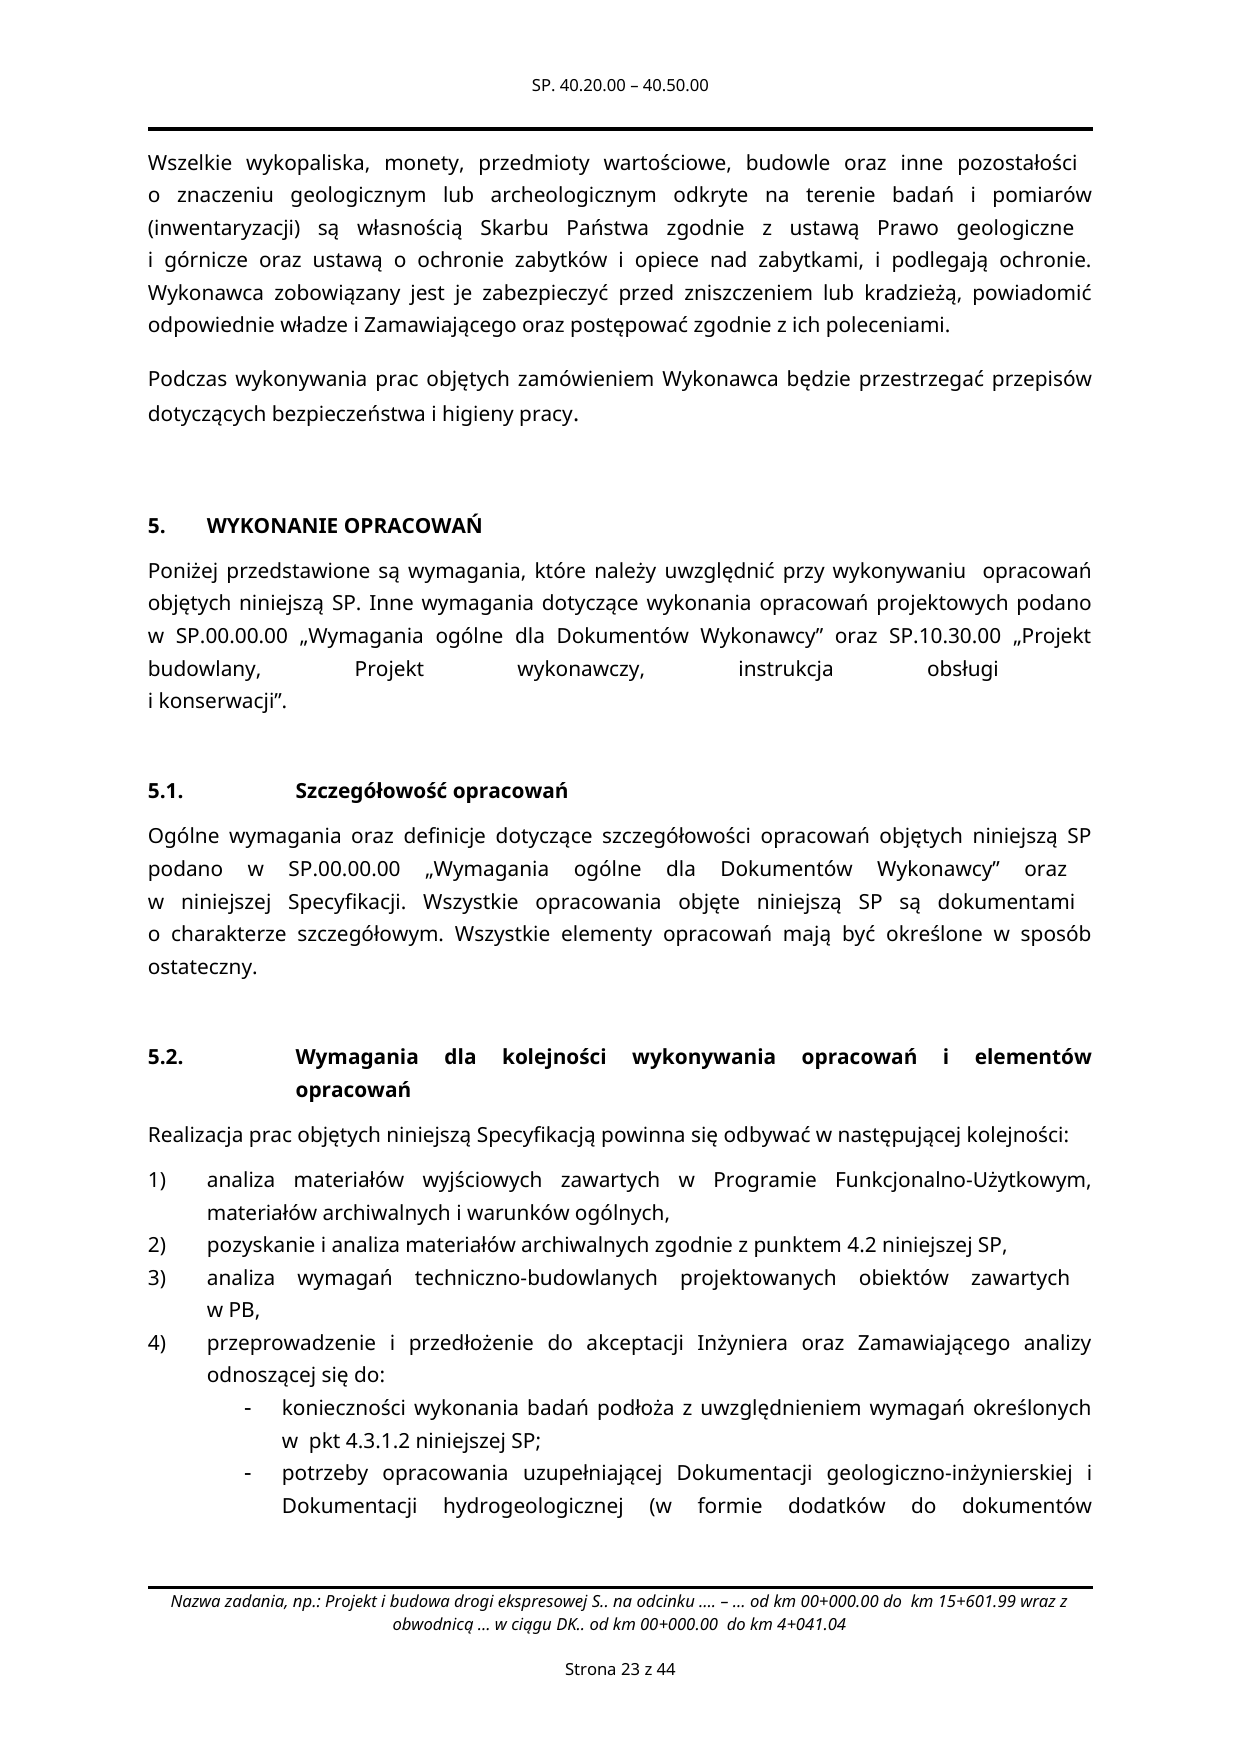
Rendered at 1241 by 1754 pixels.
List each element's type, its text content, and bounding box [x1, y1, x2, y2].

text Realizacja prac objętych niniejszą Specyfikacją powinna się odbywać w następującej kolejności: [148, 1120, 1093, 1148]
subtitle Wymagania dla kolejności wykonywania opracowań i elementów opracowań [148, 1042, 1093, 1103]
text Podczas wykonywania prac objętych zamówieniem Wykonawca będzie przestrzegać przepisów dotyczących bezpieczeństwa i higieny pracy. [148, 364, 1093, 428]
subtitle wykonanie OPRACOWAń [148, 511, 1093, 539]
list analiza materiałów wyjściowych zawartych w Programie Funkcjonalno-Użytkowym, materiałów archiwalnych i warunków ogólnych, [148, 1165, 1093, 1226]
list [244, 1458, 1093, 1519]
list analiza wymagań techniczno-budowlanych projektowanych obiektów zawartych w PB, [148, 1263, 1093, 1324]
list przeprowadzenie i przedłożenie do akceptacji Inżyniera oraz Zamawiającego analizy odnoszącej się do: [148, 1328, 1093, 1389]
text Ogólne wymagania oraz definicje dotyczące szczegółowości opracowań objętych niniejszą SP podano w SP.00.00.00 „Wymagania ogólne dla Dokumentów Wykonawcy” oraz w niniejszej Specyfikacji. Wszystkie opracowania objęte niniejszą SP są dokumentami o charakterze szczegółowym. Wszystkie elementy opracowań mają być określone w sposób ostateczny. [148, 822, 1093, 980]
text Wszelkie wykopaliska, monety, przedmioty wartościowe, budowle oraz inne pozostałości o znaczeniu geologicznym lub archeologicznym odkryte na terenie badań i pomiarów (inwentaryzacji) są własnością Skarbu Państwa zgodnie z ustawą Prawo geologiczne i górnicze oraz ustawą o ochronie zabytków i opiece nad zabytkami, i podlegają ochronie. Wykonawca zobowiązany jest je zabezpieczyć przed zniszczeniem lub kradzieżą, powiadomić odpowiednie władze i Zamawiającego oraz postępować zgodnie z ich poleceniami. [148, 148, 1093, 339]
text Poniżej przedstawione są wymagania, które należy uwzględnić przy wykonywaniu opracowań objętych niniejszą SP. Inne wymagania dotyczące wykonania opracowań projektowych podano w SP.00.00.00 „Wymagania ogólne dla Dokumentów Wykonawcy” oraz SP.10.30.00 „Projekt budowlany, Projekt wykonawczy, instrukcja obsługi i konserwacji”. [148, 556, 1093, 715]
list pozyskanie i analiza materiałów archiwalnych zgodnie z punktem 4.2 niniejszej SP, [148, 1230, 1093, 1259]
subtitle Szczegółowość opracowań [148, 776, 1093, 805]
list konieczności wykonania badań podłoża z uwzględnieniem wymagań określonych w pkt 4.3.1.2 niniejszej SP; [244, 1393, 1093, 1454]
